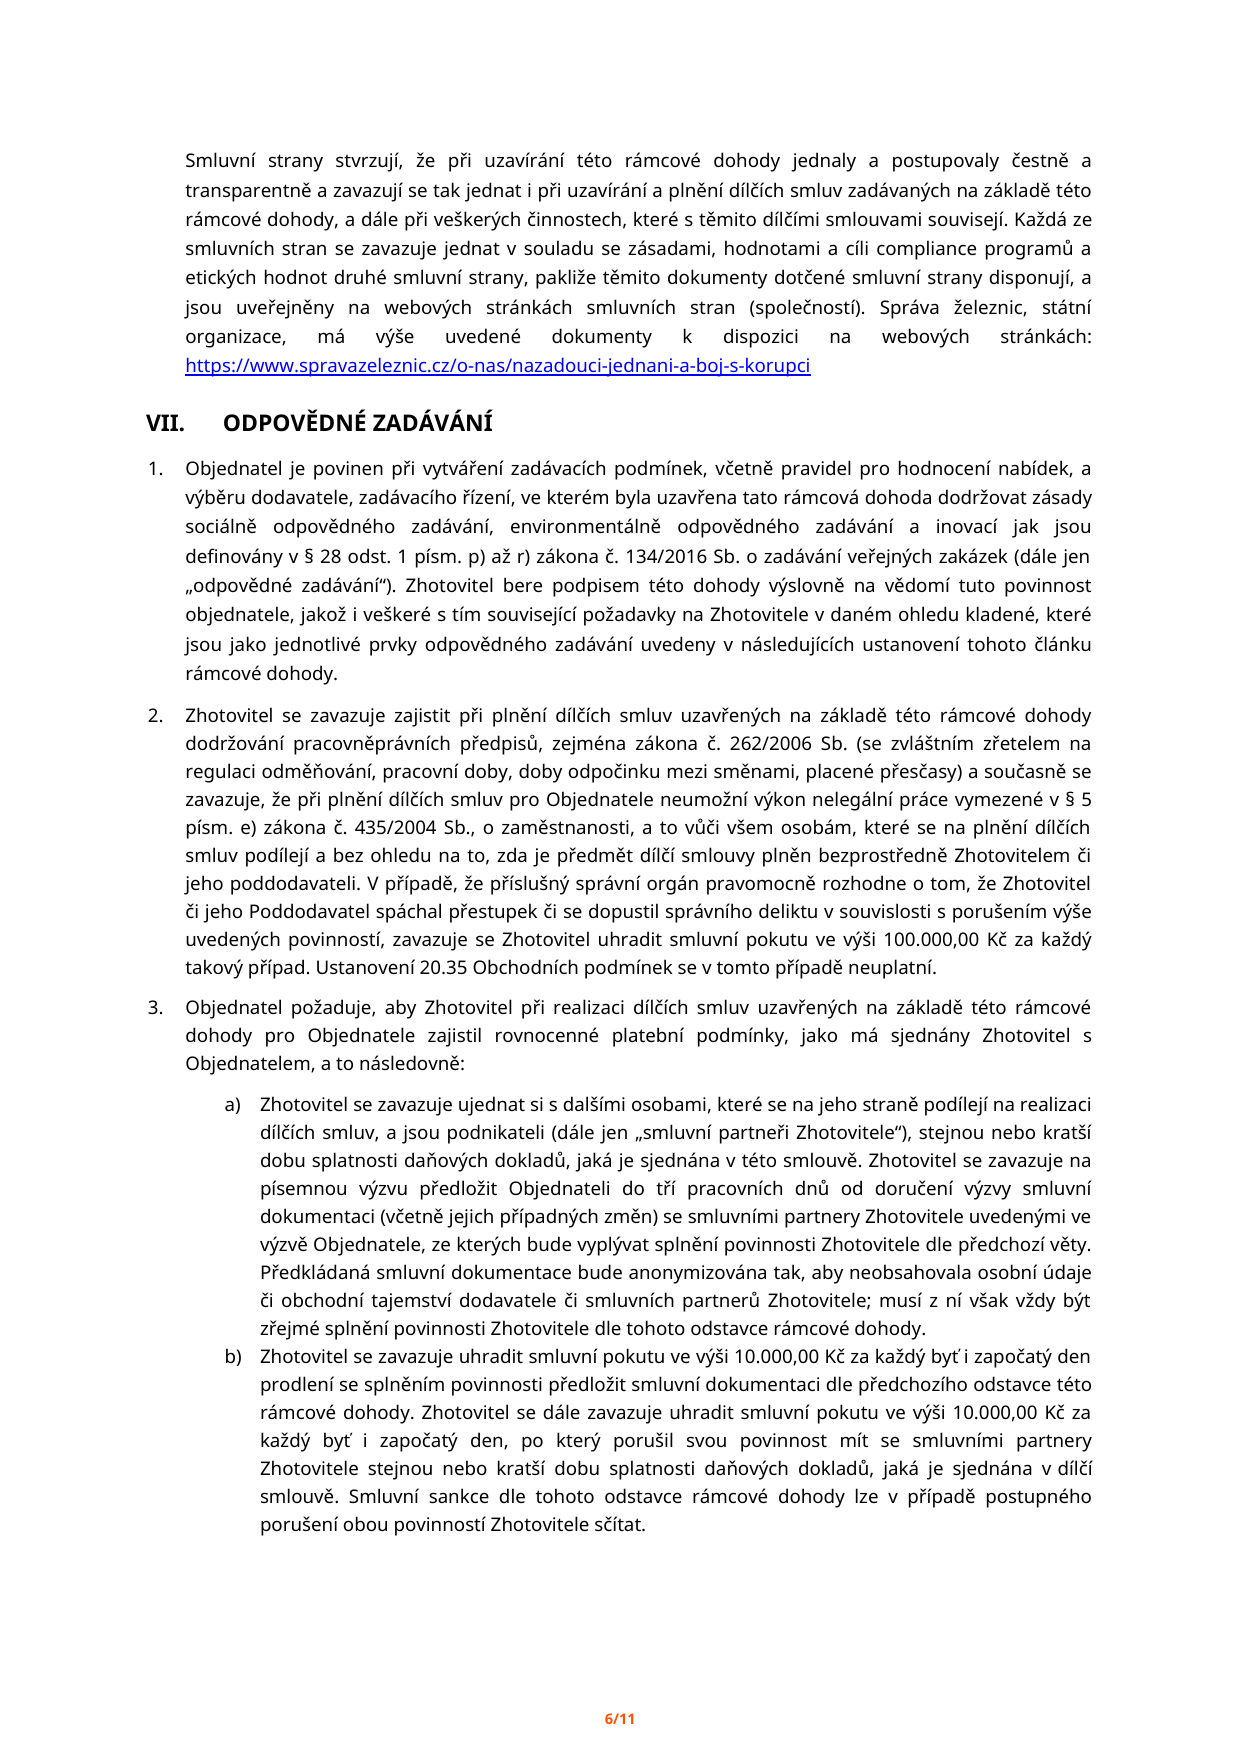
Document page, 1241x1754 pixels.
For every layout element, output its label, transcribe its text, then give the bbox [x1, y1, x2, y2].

list Objednatel je povinen při vytváření zadávacích podmínek, včetně pravidel pro hodnocení nabídek, a výběru dodavatele, zadávacího řízení, ve kterém byla uzavřena tato rámcová dohoda dodržovat zásady sociálně odpovědného zadávání, environmentálně odpovědného zadávání a inovací jak jsou definovány v § 28 odst. 1 písm. p) až r) zákona č. 134/2016 Sb. o zadávání veřejných zakázek (dále jen „odpovědné zadávání“). Zhotovitel bere podpisem této dohody výslovně na vědomí tuto povinnost objednatele, jakož i veškeré s tím související požadavky na Zhotovitele v daném ohledu kladené, které jsou jako jednotlivé prvky odpovědného zadávání uvedeny v následujících ustanovení tohoto článku rámcové dohody. [148, 455, 1093, 686]
list ODPOVĚDNÉ ZADÁVÁNÍ [185, 407, 1093, 438]
list Objednatel požaduje, aby Zhotovitel při realizaci dílčích smluv uzavřených na základě této rámcové dohody pro Objednatele zajistil rovnocenné platební podmínky, jako má sjednány Zhotovitel s Objednatelem, a to následovně: [148, 994, 1093, 1076]
list Smluvní strany stvrzují, že při uzavírání této rámcové dohody jednaly a postupovaly čestně a transparentně a zavazují se tak jednat i při uzavírání a plnění dílčích smluv zadávaných na základě této rámcové dohody, a dále při veškerých činnostech, které s těmito dílčími smlouvami souvisejí. Každá ze smluvních stran se zavazuje jednat v souladu se zásadami, hodnotami a cíli compliance programů a etických hodnot druhé smluvní strany, pakliže těmito dokumenty dotčené smluvní strany disponují, a jsou uveřejněny na webových stránkách smluvních stran (společností). Správa železnic, státní organizace, má výše uvedené dokumenty k dispozici na webových stránkách: https://www.spravazeleznic.cz/o-nas/nazadouci-jednani-a-boj-s-korupci [185, 148, 1093, 378]
list Zhotovitel se zavazuje zajistit při plnění dílčích smluv uzavřených na základě této rámcové dohody dodržování pracovněprávních předpisů, zejména zákona č. 262/2006 Sb. (se zvláštním zřetelem na regulaci odměňování, pracovní doby, doby odpočinku mezi směnami, placené přesčasy) a současně se zavazuje, že při plnění dílčích smluv pro Objednatele neumožní výkon nelegální práce vymezené v § 5 písm. e) zákona č. 435/2004 Sb., o zaměstnanosti, a to vůči všem osobám, které se na plnění dílčích smluv podílejí a bez ohledu na to, zda je předmět dílčí smlouvy plněn bezprostředně Zhotovitelem či jeho poddodavateli. V případě, že příslušný správní orgán pravomocně rozhodne o tom, že Zhotovitel či jeho Poddodavatel spáchal přestupek či se dopustil správního deliktu v souvislosti s porušením výše uvedených povinností, zavazuje se Zhotovitel uhradit smluvní pokutu ve výši 100.000,00 Kč za každý takový případ. Ustanovení 20.35 Obchodních podmínek se v tomto případě neuplatní. [148, 702, 1093, 979]
list Zhotovitel se zavazuje uhradit smluvní pokutu ve výši 10.000,00 Kč za každý byť i započatý den prodlení se splněním povinnosti předložit smluvní dokumentaci dle předchozího odstavce této rámcové dohody. Zhotovitel se dále zavazuje uhradit smluvní pokutu ve výši 10.000,00 Kč za každý byť i započatý den, po který porušil svou povinnost mít se smluvními partnery Zhotovitele stejnou nebo kratší dobu splatnosti daňových dokladů, jaká je sjednána v dílčí smlouvě. Smluvní sankce dle tohoto odstavce rámcové dohody lze v případě postupného porušení obou povinností Zhotovitele sčítat. [224, 1343, 1093, 1537]
list Zhotovitel se zavazuje ujednat si s dalšími osobami, které se na jeho straně podílejí na realizaci dílčích smluv, a jsou podnikateli (dále jen „smluvní partneři Zhotovitele“), stejnou nebo kratší dobu splatnosti daňových dokladů, jaká je sjednána v této smlouvě. Zhotovitel se zavazuje na písemnou výzvu předložit Objednateli do tří pracovních dnů od doručení výzvy smluvní dokumentaci (včetně jejich případných změn) se smluvními partnery Zhotovitele uvedenými ve výzvě Objednatele, ze kterých bude vyplývat splnění povinnosti Zhotovitele dle předchozí věty. Předkládaná smluvní dokumentace bude anonymizována tak, aby neobsahovala osobní údaje či obchodní tajemství dodavatele či smluvních partnerů Zhotovitele; musí z ní však vždy být zřejmé splnění povinnosti Zhotovitele dle tohoto odstavce rámcové dohody. [224, 1091, 1093, 1341]
